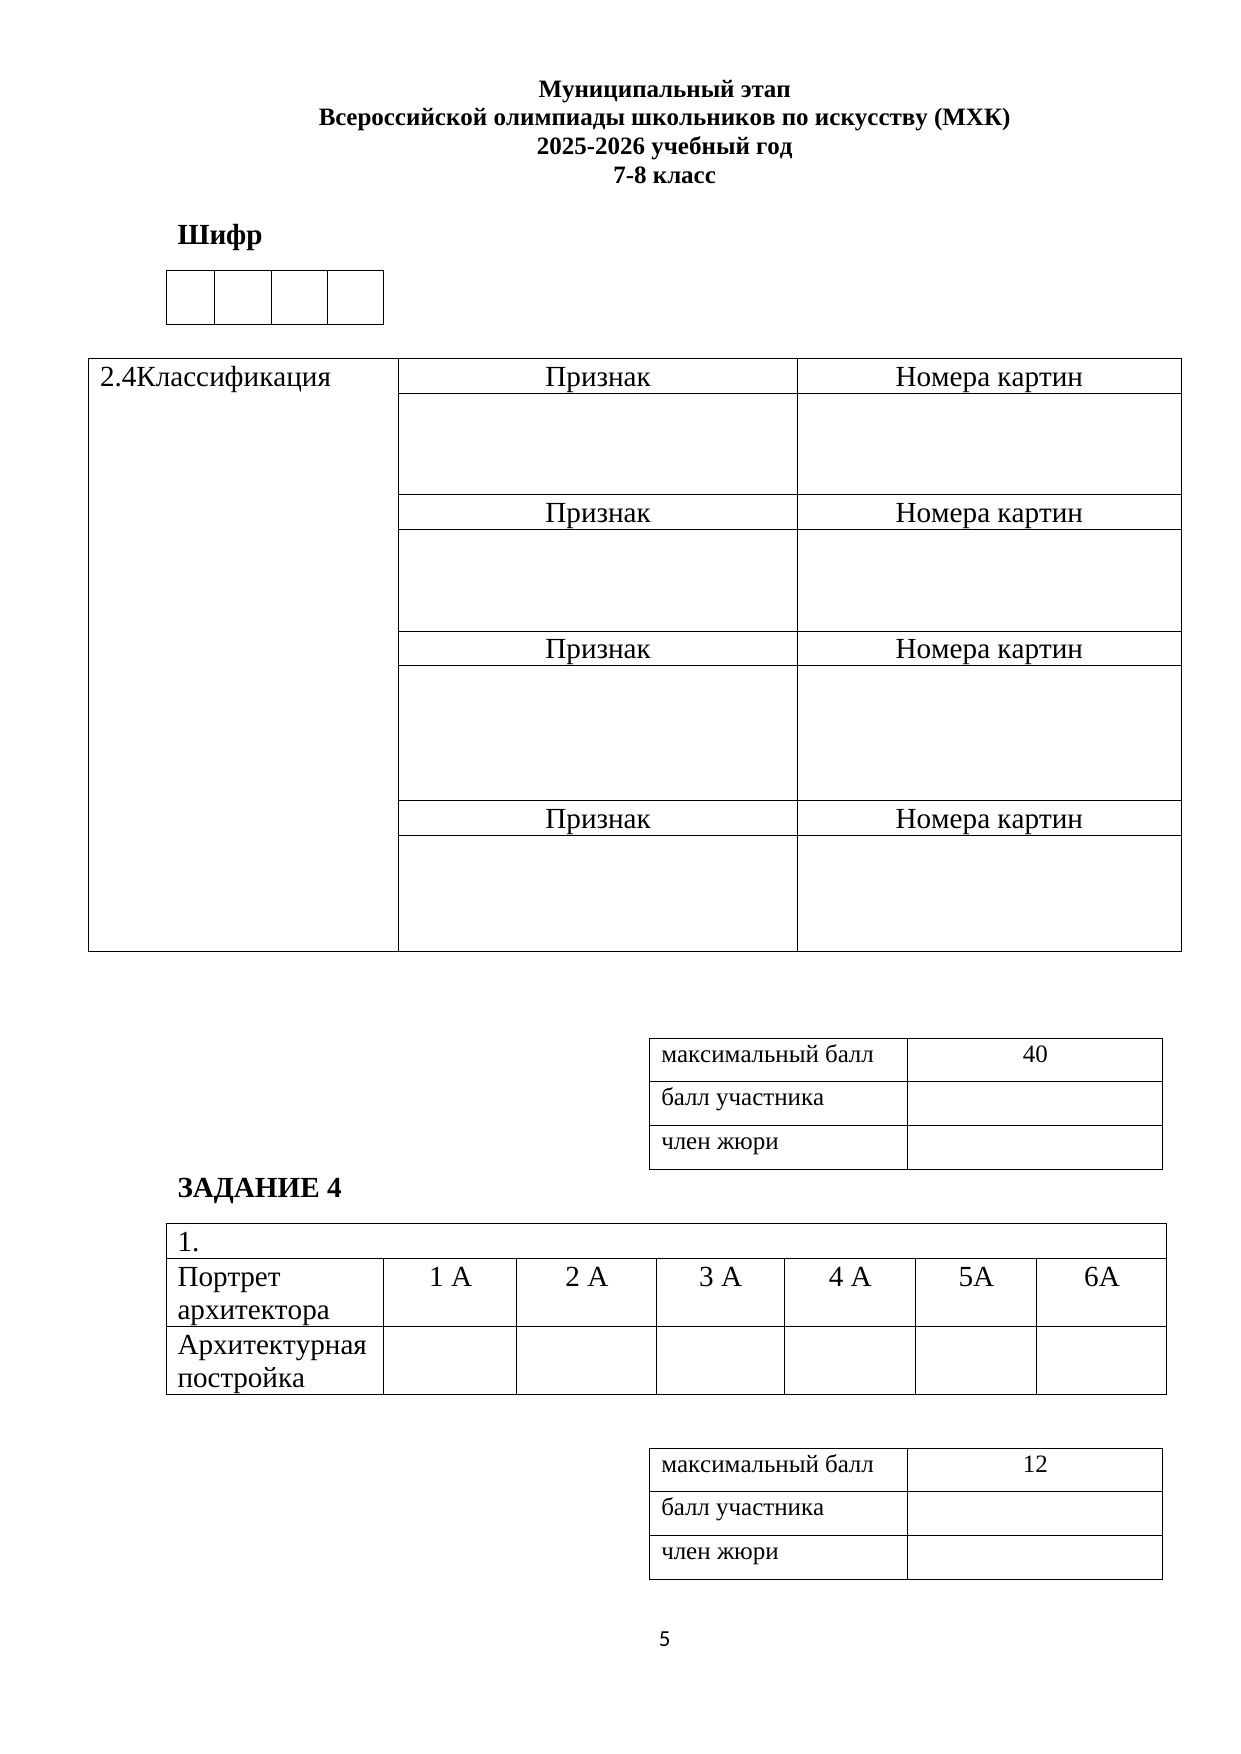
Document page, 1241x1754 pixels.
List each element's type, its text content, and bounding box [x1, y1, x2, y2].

table_cell [657, 1327, 784, 1394]
table_cell [908, 1082, 1162, 1125]
table_header [167, 271, 214, 323]
table_header максимальный балл [650, 1449, 907, 1491]
table_header [272, 271, 327, 323]
table_cell член жюри [650, 1536, 907, 1579]
table_header [215, 271, 271, 323]
table_cell балл участника [650, 1082, 907, 1125]
text ЗАДАНИЕ 4 [177, 1170, 1152, 1204]
table_header 2.4Классификация [89, 359, 398, 951]
table_cell Признак [399, 495, 797, 529]
table_cell 6А [1037, 1259, 1166, 1326]
table_cell Номера картин [798, 632, 1181, 665]
table_cell Признак [399, 632, 797, 665]
table_cell балл участника [650, 1492, 907, 1535]
table_cell [517, 1327, 656, 1394]
table_header [328, 271, 383, 323]
table_cell [798, 530, 1181, 631]
table_cell 4 А [785, 1259, 915, 1326]
table_cell член жюри [650, 1126, 907, 1169]
table_cell [798, 394, 1181, 494]
text Шифр [177, 217, 1152, 250]
table_cell [399, 836, 797, 951]
table_header Номера картин [798, 359, 1181, 393]
table_cell Архитектурная постройка [167, 1327, 383, 1394]
table_header 12 [908, 1449, 1162, 1491]
table_header 40 [908, 1039, 1162, 1081]
table_cell 2 А [517, 1259, 656, 1326]
table_cell [399, 530, 797, 631]
table_cell [798, 836, 1181, 951]
table_cell [908, 1126, 1162, 1169]
table_header 1. [167, 1224, 1166, 1258]
table_header максимальный балл [650, 1039, 907, 1081]
table_cell [908, 1492, 1162, 1535]
table_cell 1 А [384, 1259, 516, 1326]
table_cell Номера картин [798, 495, 1181, 529]
table_cell [1037, 1327, 1166, 1394]
table_cell [798, 666, 1181, 800]
table_cell Портрет архитектора [167, 1259, 383, 1326]
table_cell [399, 666, 797, 800]
table_cell 5А [916, 1259, 1036, 1326]
table_cell [384, 1327, 516, 1394]
table_cell [399, 394, 797, 494]
table_cell 3 А [657, 1259, 784, 1326]
table_cell [908, 1536, 1162, 1579]
table_cell [916, 1327, 1036, 1394]
table_header Признак [399, 359, 797, 393]
table_cell [785, 1327, 915, 1394]
table_cell Номера картин [798, 801, 1181, 835]
table_cell Признак [399, 801, 797, 835]
